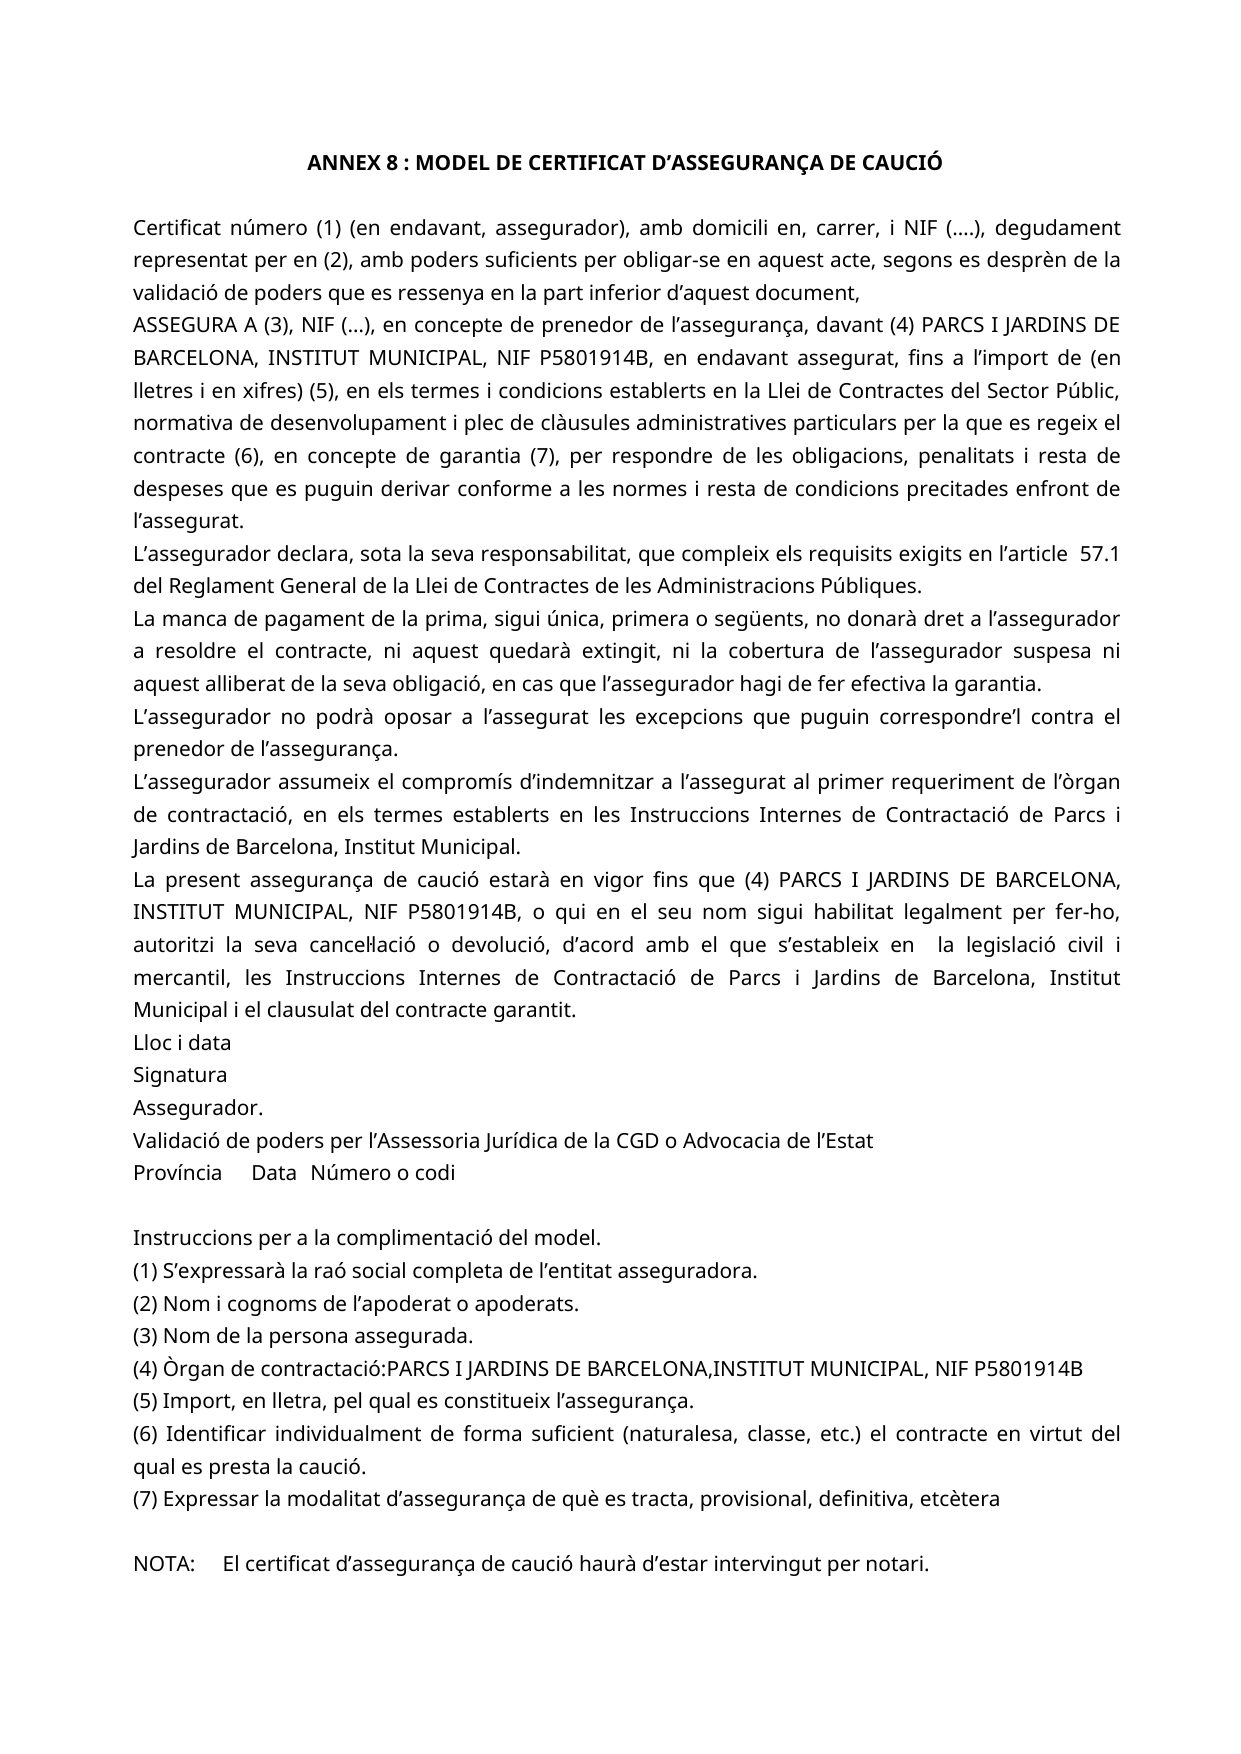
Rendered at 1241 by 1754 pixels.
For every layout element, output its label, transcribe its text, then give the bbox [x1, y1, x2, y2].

text (5) Import, en lletra, pel qual es constitueix l’assegurança. [133, 1387, 1122, 1415]
text Certificat número (1) (en endavant, assegurador), amb domicili en, carrer, i NIF (….), degudament representat per en (2), amb poders suficients per obligar-se en aquest acte, segons es desprèn de la validació de poders que es ressenya en la part inferior d’aquest document, [133, 213, 1122, 306]
text La present assegurança de caució estarà en vigor fins que (4) PARCS I JARDINS DE BARCELONA, INSTITUT MUNICIPAL, NIF P5801914B, o qui en el seu nom sigui habilitat legalment per fer-ho, autoritzi la seva cancel·lació o devolució, d’acord amb el que s’estableix en la legislació civil i mercantil, les Instruccions Internes de Contractació de Parcs i Jardins de Barcelona, Institut Municipal i el clausulat del contracte garantit. [133, 865, 1122, 1024]
text (7) Expressar la modalitat d’assegurança de què es tracta, provisional, definitiva, etcètera [133, 1484, 1122, 1513]
text ASSEGURA A (3), NIF (…), en concepte de prenedor de l’assegurança, davant (4) PARCS I JARDINS DE BARCELONA, INSTITUT MUNICIPAL, NIF P5801914B, en endavant assegurat, fins a l’import de (en lletres i en xifres) (5), en els termes i condicions establerts en la Llei de Contractes del Sector Públic, normativa de desenvolupament i plec de clàusules administratives particulars per la que es regeix el contracte (6), en concepte de garantia (7), per respondre de les obligacions, penalitats i resta de despeses que es puguin derivar conforme a les normes i resta de condicions precitades enfront de l’assegurat. [133, 311, 1122, 535]
text Província Data Número o codi [133, 1158, 1122, 1187]
text (2) Nom i cognoms de l’apoderat o apoderats. [133, 1289, 1122, 1317]
text Assegurador. [133, 1093, 1122, 1122]
text Instruccions per a la complimentació del model. [133, 1223, 1122, 1252]
text La manca de pagament de la prima, sigui única, primera o següents, no donarà dret a l’assegurador a resoldre el contracte, ni aquest quedarà extingit, ni la cobertura de l’assegurador suspesa ni aquest alliberat de la seva obligació, en cas que l’assegurador hagi de fer efectiva la garantia. [133, 604, 1122, 698]
text Validació de poders per l’Assessoria Jurídica de la CGD o Advocacia de l’Estat [133, 1126, 1122, 1154]
text L’assegurador assumeix el compromís d’indemnitzar a l’assegurat al primer requeriment de l’òrgan de contractació, en els termes establerts en les Instruccions Internes de Contractació de Parcs i Jardins de Barcelona, Institut Municipal. [133, 767, 1122, 861]
subtitle ANNEX 8 : MODEL DE CERTIFICAT D’ASSEGURANÇA DE CAUCIÓ [133, 148, 1117, 176]
text (3) Nom de la persona assegurada. [133, 1321, 1122, 1350]
text L’assegurador declara, sota la seva responsabilitat, que compleix els requisits exigits en l’article 57.1 del Reglament General de la Llei de Contractes de les Administracions Públiques. [133, 539, 1122, 600]
text (4) Òrgan de contractació:PARCS I JARDINS DE BARCELONA,INSTITUT MUNICIPAL, NIF P5801914B [133, 1354, 1122, 1382]
text Lloc i data [133, 1028, 1122, 1056]
text Signatura [133, 1061, 1122, 1089]
text NOTA: El certificat d’assegurança de caució haurà d’estar intervingut per notari. [133, 1549, 1122, 1578]
text (6) Identificar individualment de forma suficient (naturalesa, classe, etc.) el contracte en virtut del qual es presta la caució. [133, 1419, 1122, 1480]
text (1) S’expressarà la raó social completa de l’entitat asseguradora. [133, 1256, 1122, 1284]
text L’assegurador no podrà oposar a l’assegurat les excepcions que puguin correspondre’l contra el prenedor de l’assegurança. [133, 702, 1122, 763]
